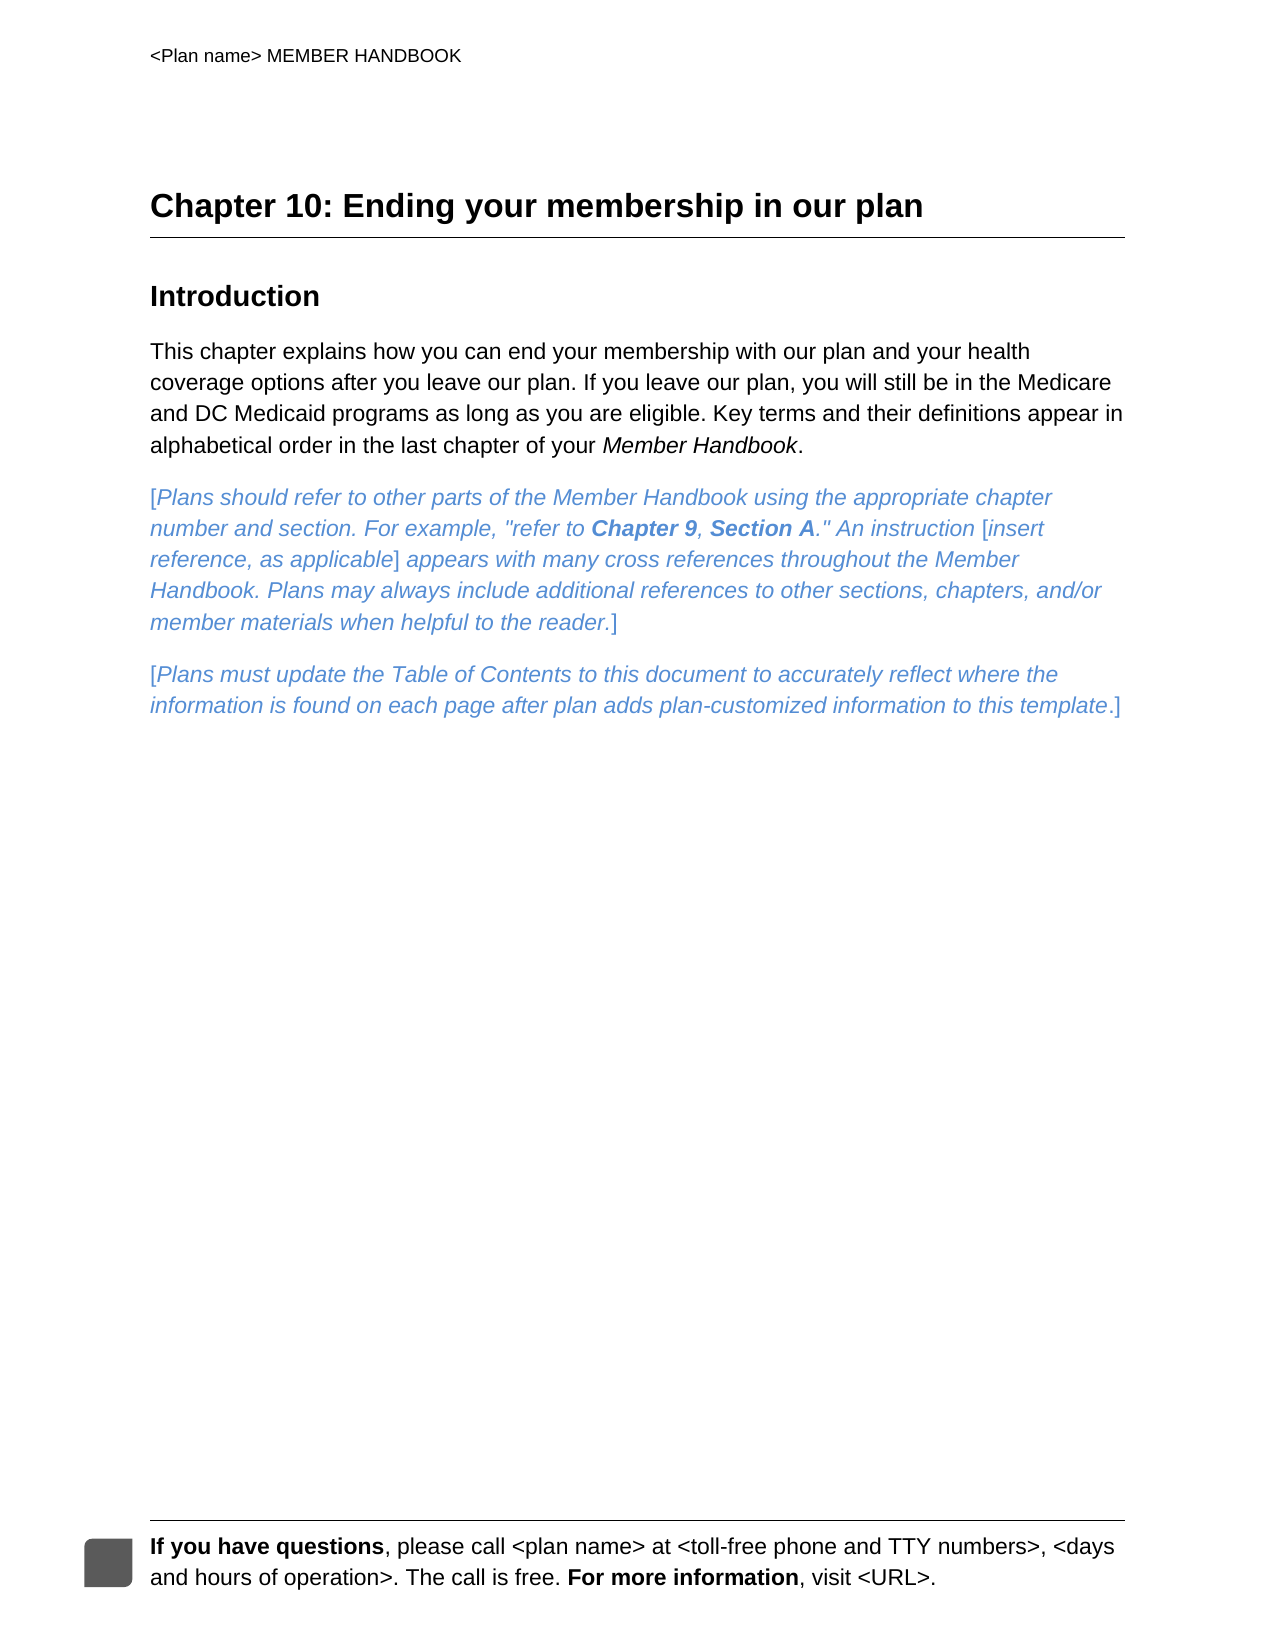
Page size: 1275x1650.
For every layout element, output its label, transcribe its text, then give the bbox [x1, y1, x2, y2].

text [Plans should refer to other parts of the Member Handbook using the appropriate chapter number and section. For example, "refer to Chapter 9, Section A." An instruction [insert reference, as applicable] appears with many cross references throughout the Member Handbook. Plans may always include additional references to other sections, chapters, and/or member materials when helpful to the reader.] [150, 480, 1125, 636]
title Chapter 10: Ending your membership in our plan [150, 187, 1125, 237]
text This chapter explains how you can end your membership with our plan and your health coverage options after you leave our plan. If you leave our plan, you will still be in the Medicare and DC Medicaid programs as long as you are eligible. Key terms and their definitions appear in alphabetical order in the last chapter of your Member Handbook. [150, 334, 1125, 459]
text Introduction [150, 276, 1125, 313]
text [Plans must update the Table of Contents to this document to accurately reflect where the information is found on each page after plan adds plan-customized information to this template.] [150, 657, 1125, 720]
